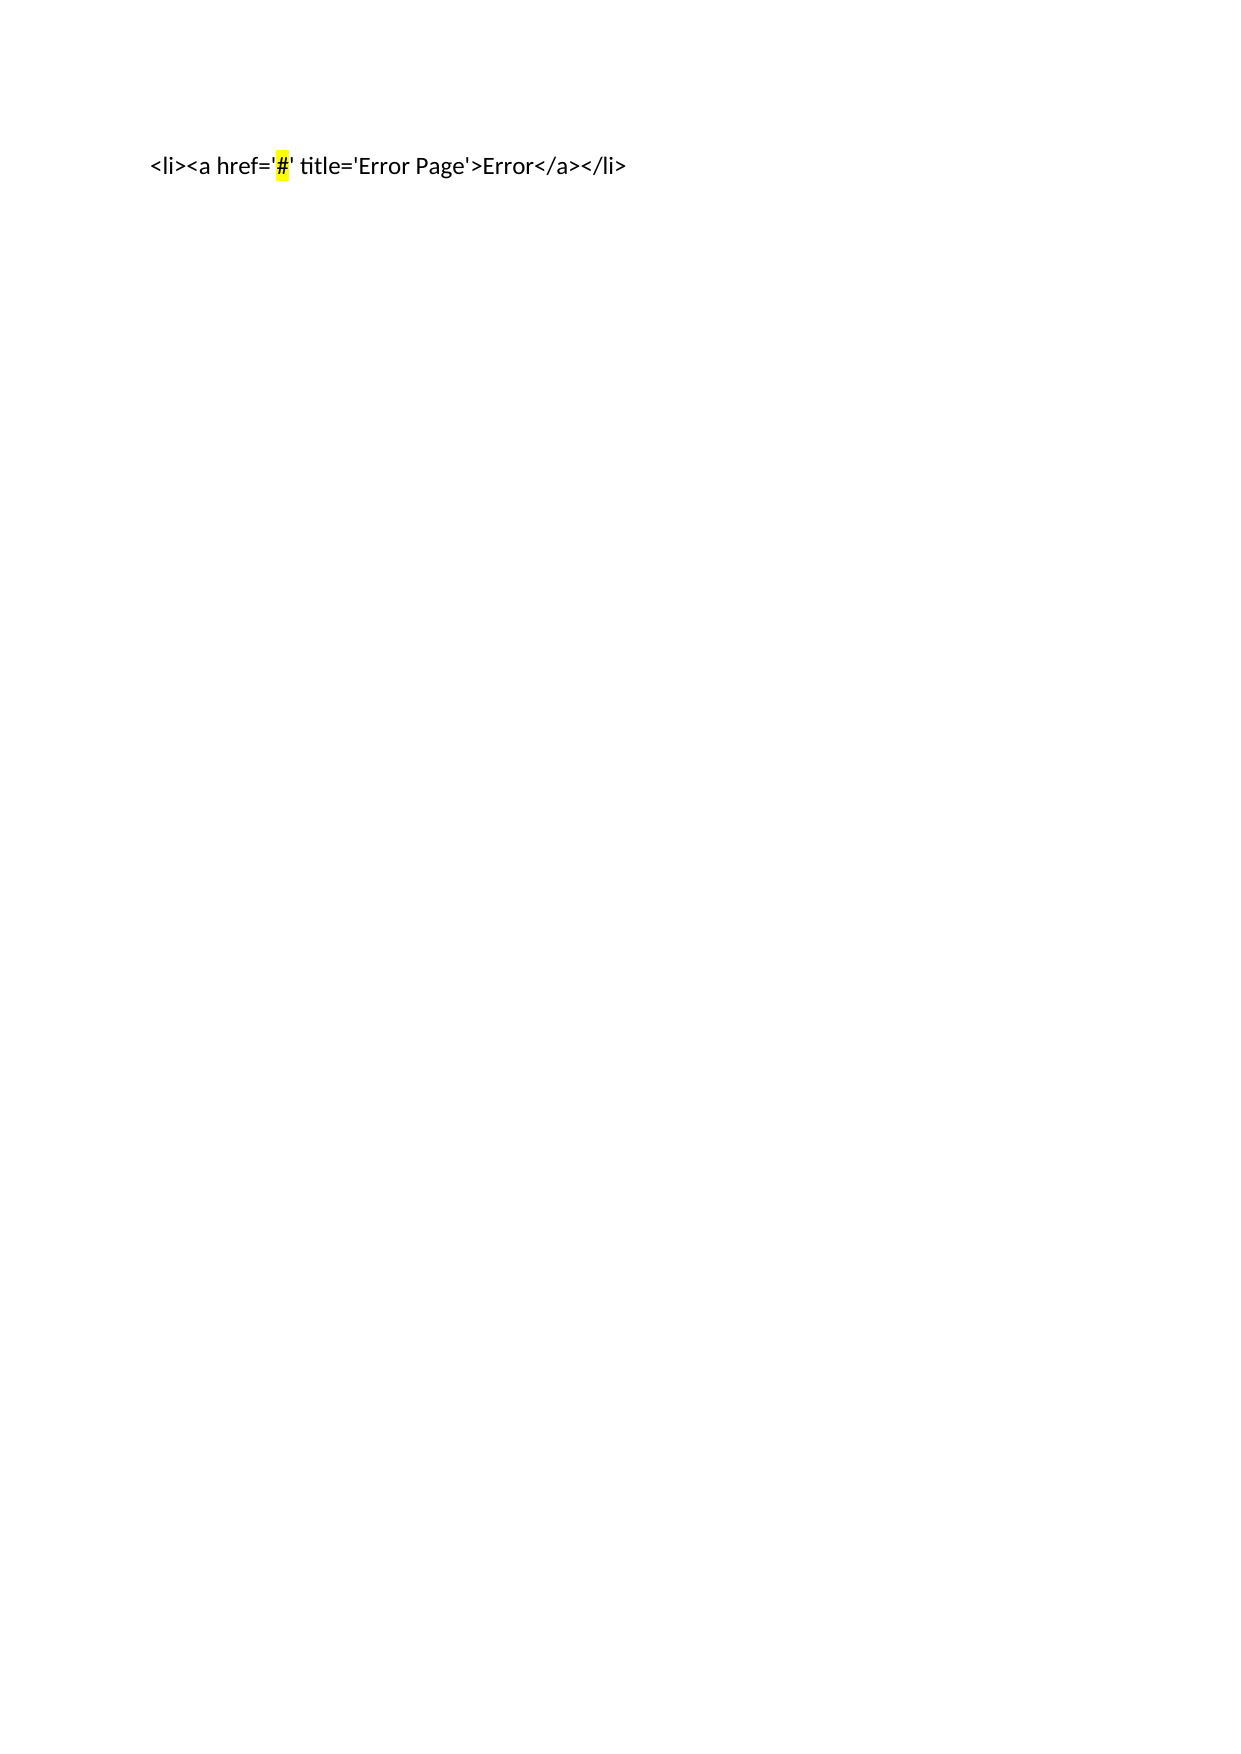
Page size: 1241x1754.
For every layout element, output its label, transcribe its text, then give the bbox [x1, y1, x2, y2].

text <li><a href='#' title='Error Page'>Error</a></li> [150, 150, 276, 181]
text <li><a href='#' title='Error Page'>Error</a></li> [289, 150, 1090, 181]
